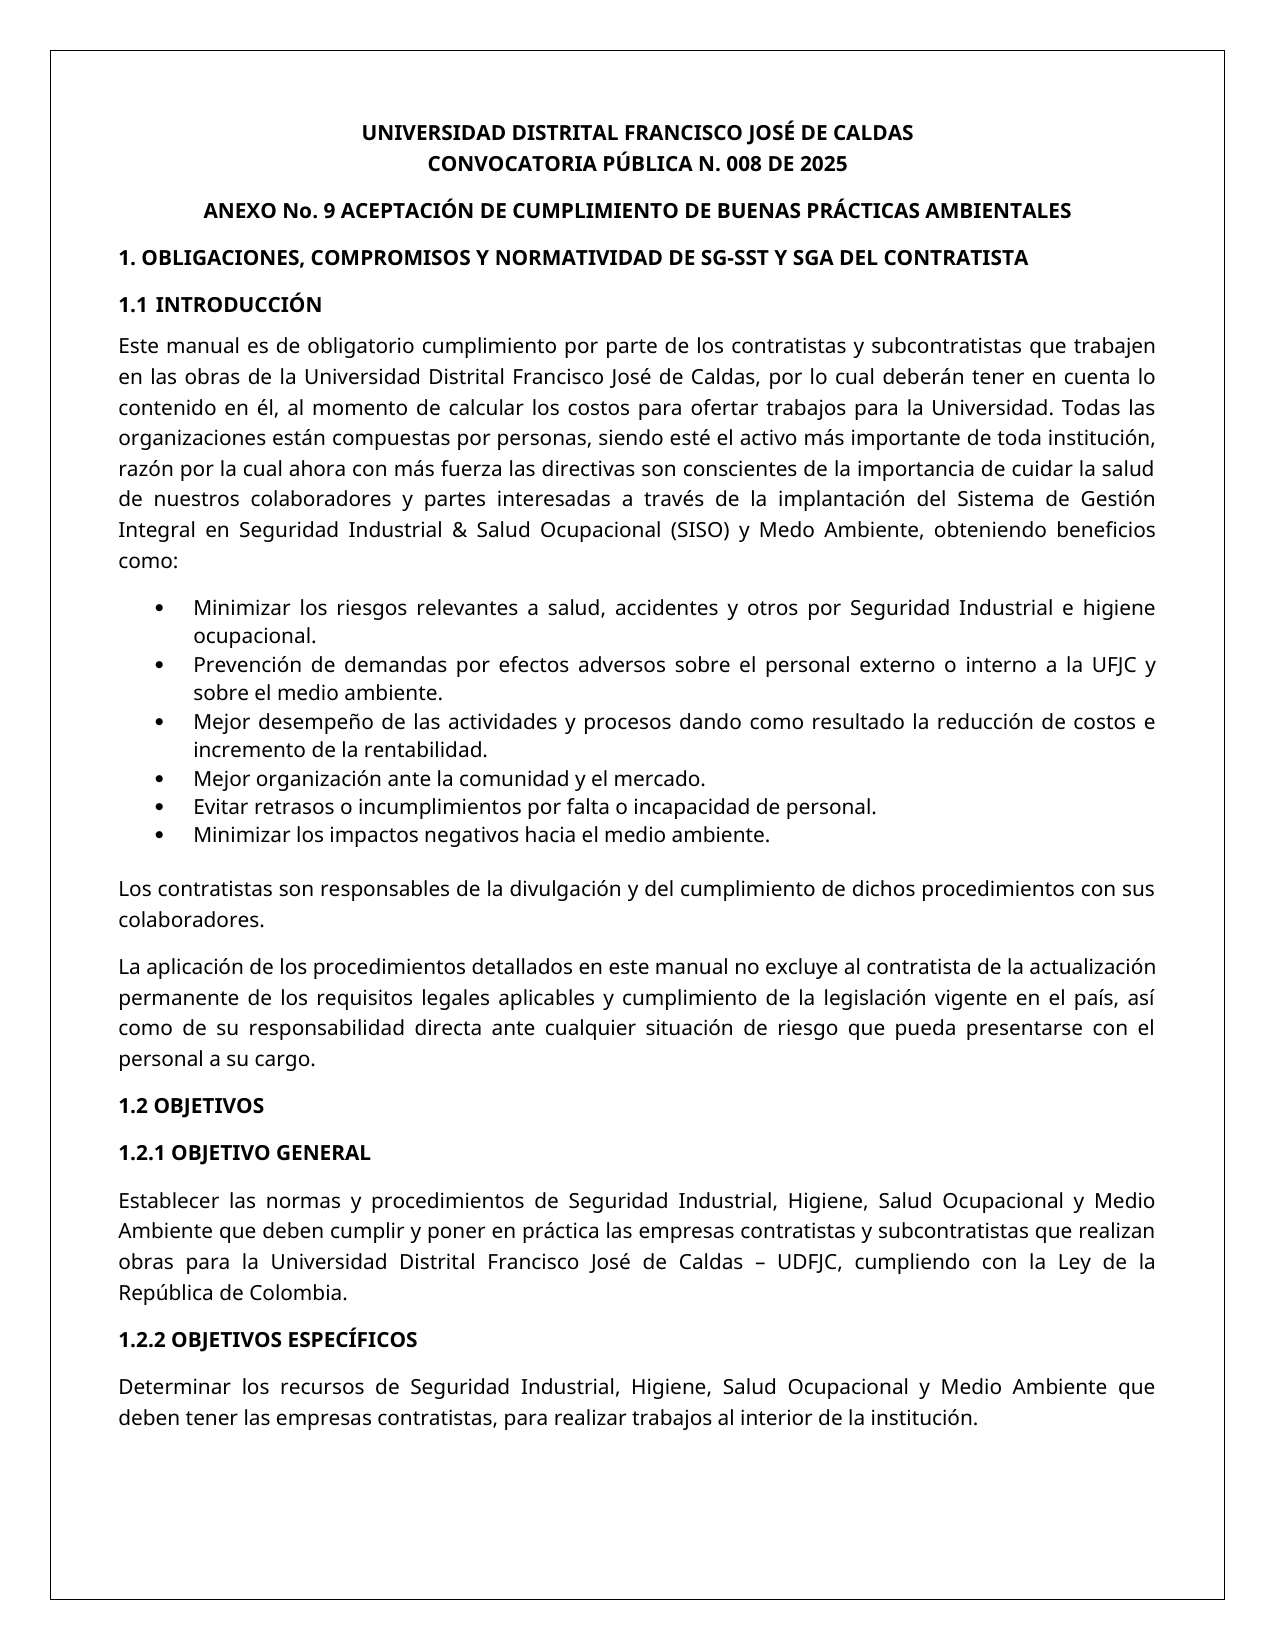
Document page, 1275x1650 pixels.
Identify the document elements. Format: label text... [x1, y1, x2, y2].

list Minimizar los riesgos relevantes a salud, accidentes y otros por Seguridad Industrial e higiene ocupacional. [156, 593, 1157, 650]
text 1. OBLIGACIONES, COMPROMISOS Y NORMATIVIDAD DE SG-SST Y SGA DEL CONTRATISTA [118, 243, 1157, 272]
text UNIVERSIDAD DISTRITAL FRANCISCO JOSÉ DE CALDAS [118, 118, 1157, 146]
text 1.2.1 OBJETIVO GENERAL [118, 1138, 1157, 1167]
text CONVOCATORIA PÚBLICA N. 008 DE 2025 [118, 149, 1157, 177]
list Mejor organización ante la comunidad y el mercado. [156, 764, 1157, 792]
text 1.2 OBJETIVOS [118, 1091, 1157, 1119]
text ANEXO No. 9 ACEPTACIÓN DE CUMPLIMIENTO DE BUENAS PRáCTICAS AMBIENTALES [118, 196, 1157, 224]
list Prevención de demandas por efectos adversos sobre el personal externo o interno a la UFJC y sobre el medio ambiente. [156, 650, 1157, 707]
text Establecer las normas y procedimientos de Seguridad Industrial, Higiene, Salud Ocupacional y Medio Ambiente que deben cumplir y poner en práctica las empresas contratistas y subcontratistas que realizan obras para la Universidad Distrital Francisco José de Caldas – UDFJC, cumpliendo con la Ley de la República de Colombia. [118, 1186, 1157, 1306]
list Mejor desempeño de las actividades y procesos dando como resultado la reducción de costos e incremento de la rentabilidad. [156, 707, 1157, 764]
text 1.2.2 OBJETIVOS ESPECÍFICOS [118, 1325, 1157, 1353]
text La aplicación de los procedimientos detallados en este manual no excluye al contratista de la actualización permanente de los requisitos legales aplicables y cumplimiento de la legislación vigente en el país, así como de su responsabilidad directa ante cualquier situación de riesgo que pueda presentarse con el personal a su cargo. [118, 952, 1157, 1072]
text Los contratistas son responsables de la divulgación y del cumplimiento de dichos procedimientos con sus colaboradores. [118, 874, 1157, 933]
text Este manual es de obligatorio cumplimiento por parte de los contratistas y subcontratistas que trabajen en las obras de la Universidad Distrital Francisco José de Caldas, por lo cual deberán tener en cuenta lo contenido en él, al momento de calcular los costos para ofertar trabajos para la Universidad. Todas las organizaciones están compuestas por personas, siendo esté el activo más importante de toda institución, razón por la cual ahora con más fuerza las directivas son conscientes de la importancia de cuidar la salud de nuestros colaboradores y partes interesadas a través de la implantación del Sistema de Gestión Integral en Seguridad Industrial & Salud Ocupacional (SISO) y Medo Ambiente, obteniendo beneficios como: [118, 331, 1157, 574]
list INTRODUCCIÓN [118, 291, 1157, 319]
list Minimizar los impactos negativos hacia el medio ambiente. [156, 821, 1157, 849]
text Determinar los recursos de Seguridad Industrial, Higiene, Salud Ocupacional y Medio Ambiente que deben tener las empresas contratistas, para realizar trabajos al interior de la institución. [118, 1372, 1157, 1431]
list Evitar retrasos o incumplimientos por falta o incapacidad de personal. [156, 792, 1157, 821]
